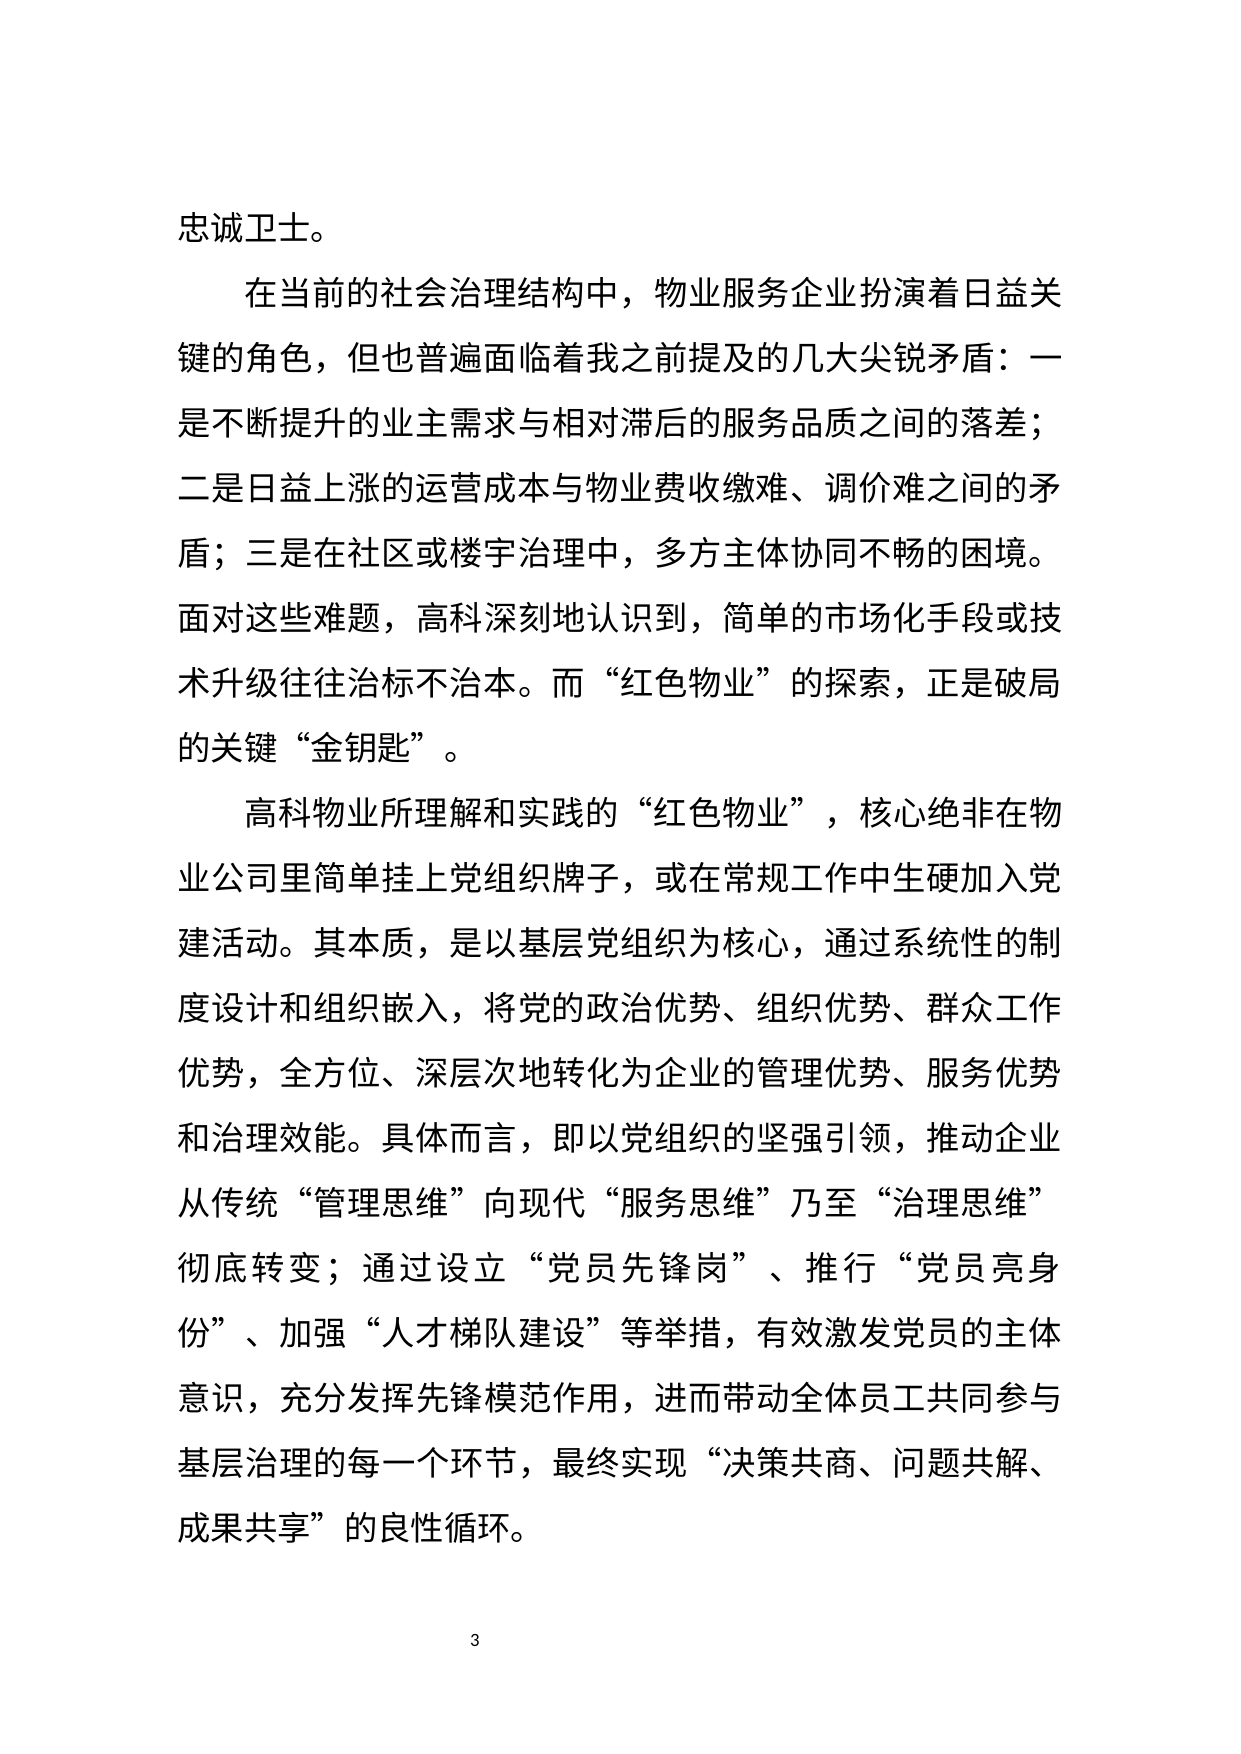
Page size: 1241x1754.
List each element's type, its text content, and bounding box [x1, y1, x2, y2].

text 在当前的社会治理结构中，物业服务企业扮演着日益关键的角色，但也普遍面临着我之前提及的几大尖锐矛盾：一是不断提升的业主需求与相对滞后的服务品质之间的落差；二是日益上涨的运营成本与物业费收缴难、调价难之间的矛盾；三是在社区或楼宇治理中，多方主体协同不畅的困境。面对这些难题，高科深刻地认识到，简单的市场化手段或技术升级往往治标不治本。而“红色物业”的探索，正是破局的关键“金钥匙”。 [177, 258, 1063, 778]
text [177, 193, 1063, 258]
text 高科物业所理解和实践的“红色物业”，核心绝非在物业公司里简单挂上党组织牌子，或在常规工作中生硬加入党建活动。其本质，是以基层党组织为核心，通过系统性的制度设计和组织嵌入，将党的政治优势、组织优势、群众工作优势，全方位、深层次地转化为企业的管理优势、服务优势和治理效能。具体而言，即以党组织的坚强引领，推动企业从传统“管理思维”向现代“服务思维”乃至“治理思维”彻底转变；通过设立“党员先锋岗”、推行“党员亮身份”、加强“人才梯队建设”等举措，有效激发党员的主体意识，充分发挥先锋模范作用，进而带动全体员工共同参与基层治理的每一个环节，最终实现“决策共商、问题共解、成果共享”的良性循环。 [177, 778, 1063, 1558]
